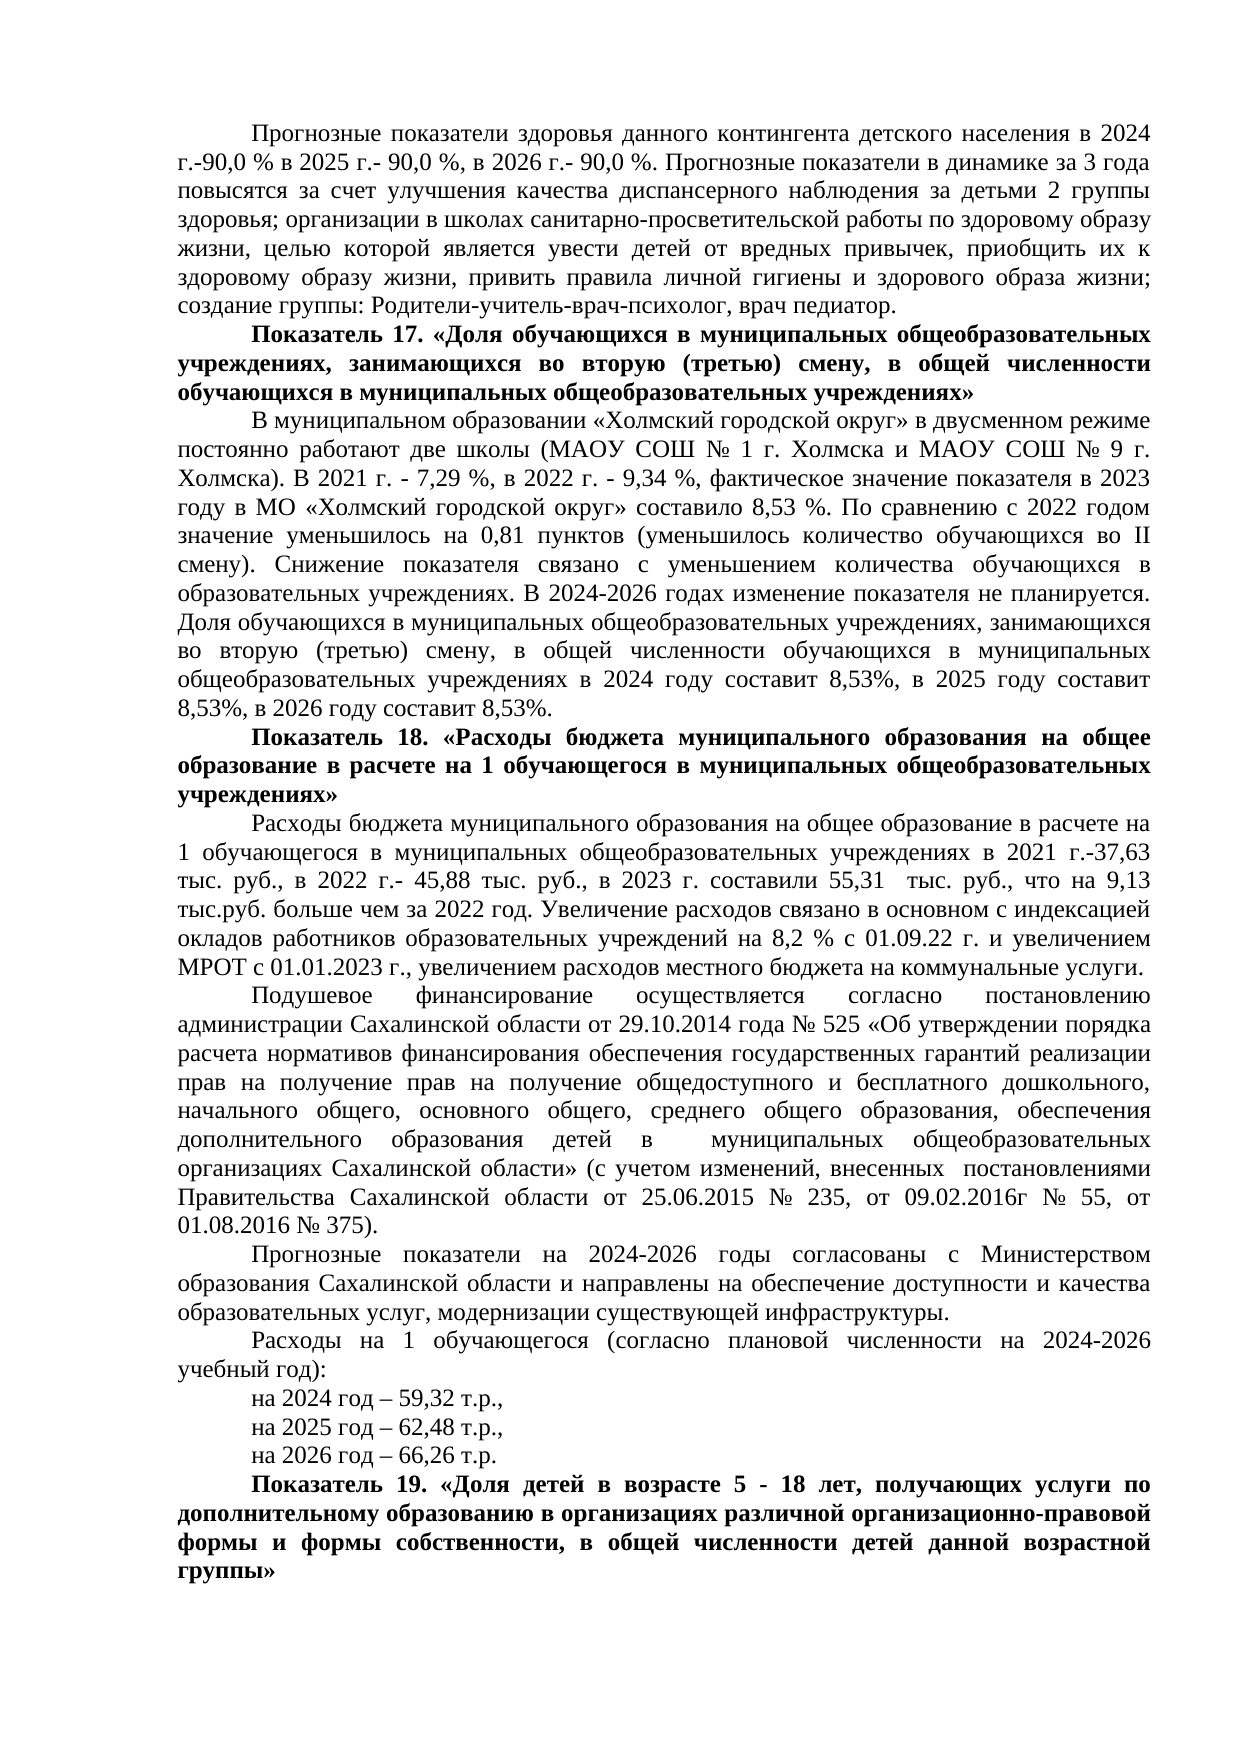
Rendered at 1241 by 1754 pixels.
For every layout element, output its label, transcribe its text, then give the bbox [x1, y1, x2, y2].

text Подушевое финансирование осуществляется согласно постановлению администрации Сахалинской области от 29.10.2014 года № 525 «Об утверждении порядка расчета нормативов финансирования обеспечения государственных гарантий реализации прав на получение прав на получение общедоступного и бесплатного дошкольного, начального общего, основного общего, среднего общего образования, обеспечения дополнительного образования детей в муниципальных общеобразовательных организациях Сахалинской области» (с учетом изменений, внесенных постановлениями Правительства Сахалинской области от 25.06.2015 № 235, от 09.02.2016г № 55, от 01.08.2016 № 375). [177, 981, 1152, 1239]
text на 2026 год – 66,26 т.р. [177, 1441, 1152, 1469]
text Расходы на 1 обучающегося (согласно плановой численности на 2024-2026 учебный год): [177, 1326, 1152, 1383]
text Показатель 18. «Расходы бюджета муниципального образования на общее образование в расчете на 1 обучающегося в муниципальных общеобразовательных учреждениях» [177, 722, 1152, 808]
text Показатель 19. «Доля детей в возрасте 5 - 18 лет, получающих услуги по дополнительному образованию в организациях различной организационно-правовой формы и формы собственности, в общей численности детей данной возрастной группы» [177, 1469, 1152, 1584]
text Расходы бюджета муниципального образования на общее образование в расчете на 1 обучающегося в муниципальных общеобразовательных учреждениях в 2021 г.-37,63 тыс. руб., в 2022 г.- 45,88 тыс. руб., в 2023 г. составили 55,31 тыс. руб., что на 9,13 тыс.руб. больше чем за 2022 год. Увеличение расходов связано в основном с индексацией окладов работников образовательных учреждений на 8,2 % с 01.09.22 г. и увеличением МРОТ с 01.01.2023 г., увеличением расходов местного бюджета на коммунальные услуги. [177, 808, 1152, 981]
text на 2025 год – 62,48 т.р., [177, 1412, 1152, 1441]
text Показатель 17. «Доля обучающихся в муниципальных общеобразовательных учреждениях, занимающихся во вторую (третью) смену, в общей численности обучающихся в муниципальных общеобразовательных учреждениях» [177, 319, 1152, 406]
text на 2024 год – 59,32 т.р., [177, 1383, 1152, 1412]
text Прогнозные показатели на 2024-2026 годы согласованы с Министерством образования Сахалинской области и направлены на обеспечение доступности и качества образовательных услуг, модернизации существующей инфраструктуры. [177, 1239, 1152, 1326]
text В муниципальном образовании «Холмский городской округ» в двусменном режиме постоянно работают две школы (МАОУ СОШ № 1 г. Холмска и МАОУ СОШ № 9 г. Холмска). В 2021 г. - 7,29 %, в 2022 г. - 9,34 %, фактическое значение показателя в 2023 году в МО «Холмский городской округ» составило 8,53 %. По сравнению с 2022 годом значение уменьшилось на 0,81 пунктов (уменьшилось количество обучающихся во II смену). Снижение показателя связано с уменьшением количества обучающихся в образовательных учреждениях. В 2024-2026 годах изменение показателя не планируется. Доля обучающихся в муниципальных общеобразовательных учреждениях, занимающихся во вторую (третью) смену, в общей численности обучающихся в муниципальных общеобразовательных учреждениях в 2024 году составит 8,53%, в 2025 году составит 8,53%, в 2026 году составит 8,53%. [177, 406, 1152, 722]
text Прогнозные показатели здоровья данного контингента детского населения в 2024 г.-90,0 % в 2025 г.- 90,0 %, в 2026 г.- 90,0 %. Прогнозные показатели в динамике за 3 года повысятся за счет улучшения качества диспансерного наблюдения за детьми 2 группы здоровья; организации в школах санитарно-просветительской работы по здоровому образу жизни, целью которой является увести детей от вредных привычек, приобщить их к здоровому образу жизни, привить правила личной гигиены и здорового образа жизни; создание группы: Родители-учитель-врач-психолог, врач педиатор. [177, 118, 1152, 319]
